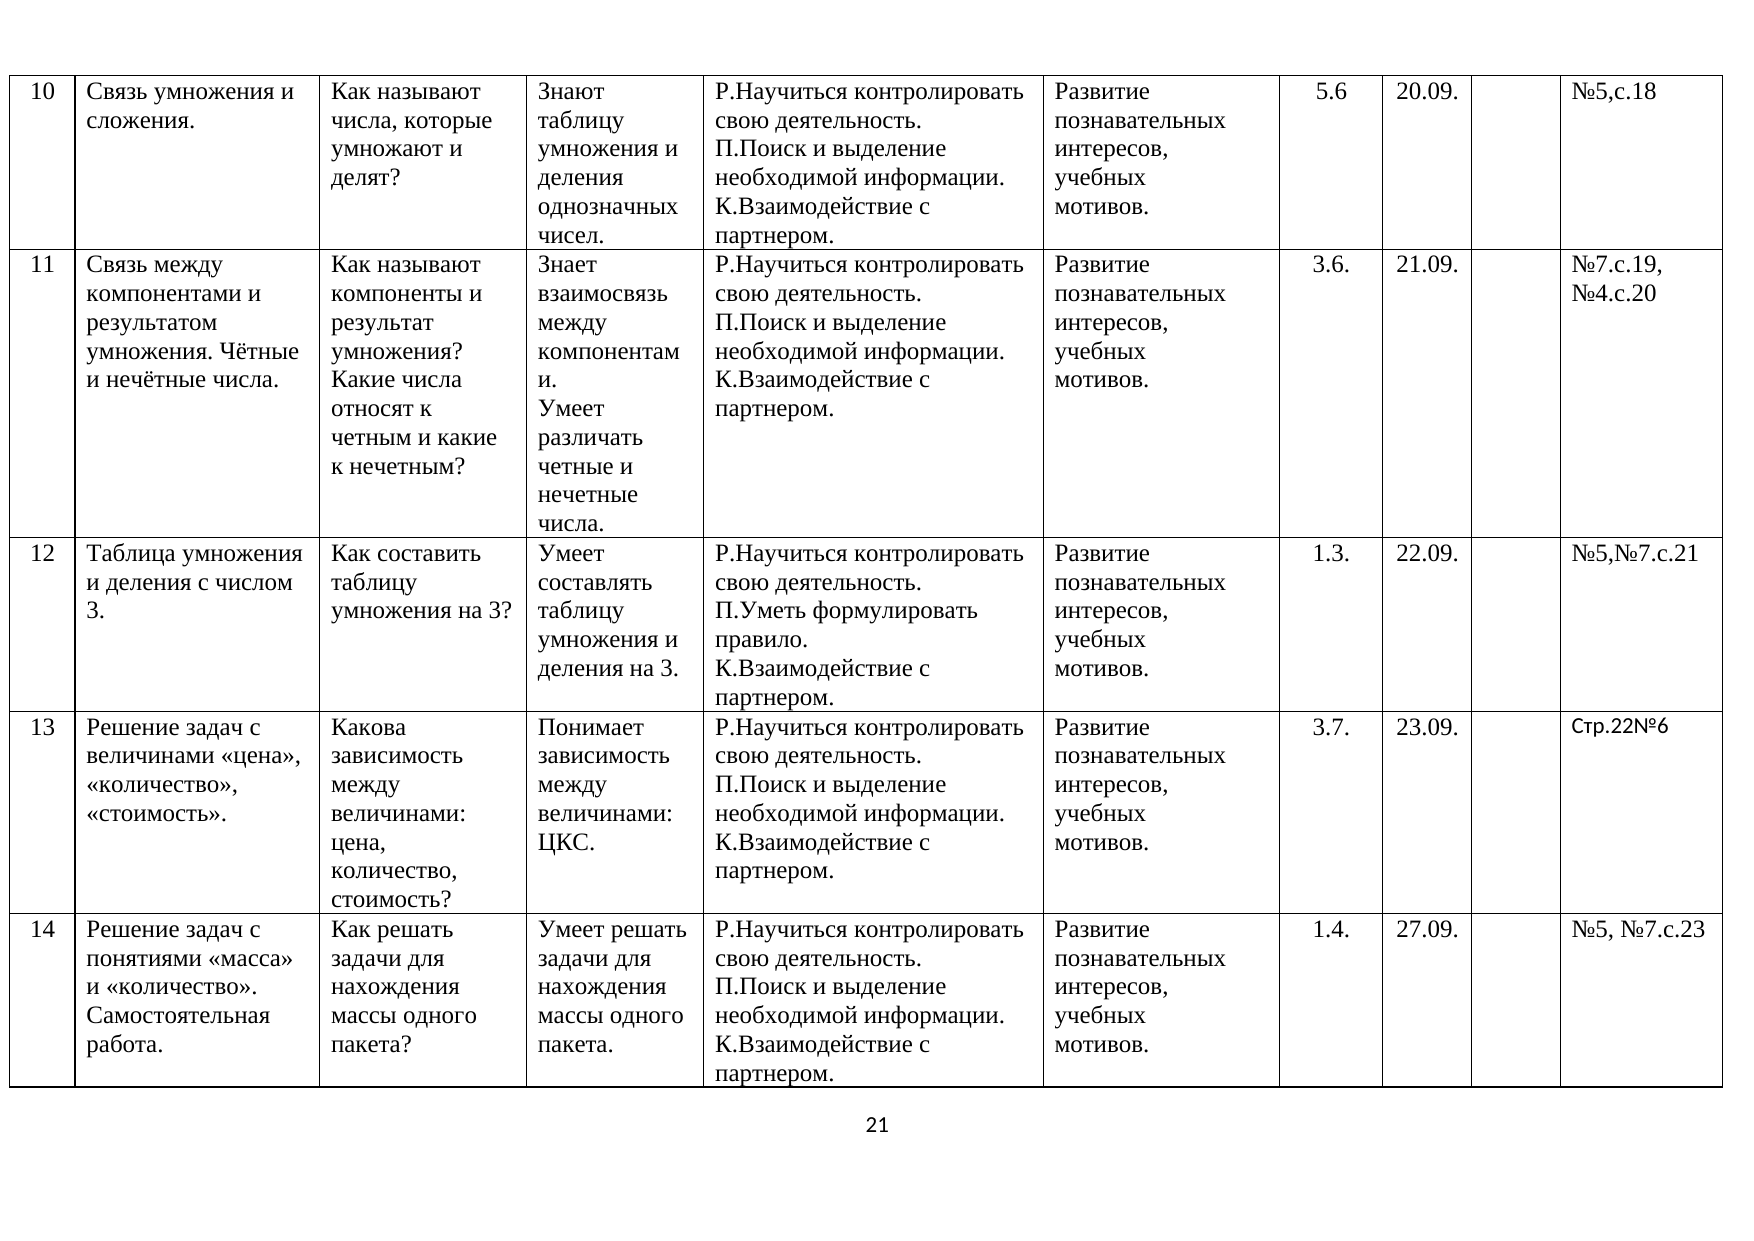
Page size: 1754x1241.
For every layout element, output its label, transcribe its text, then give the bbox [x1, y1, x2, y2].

table_cell Р.Научиться контролировать свою деятельность. П.Уметь формулировать правило. К.Взаимодействие с партнером. [704, 538, 1043, 711]
table_cell Развитие познавательных интересов, учебных мотивов. [1044, 712, 1279, 913]
table_cell 22.09. [1383, 538, 1471, 711]
table_cell 21.09. [1383, 250, 1471, 537]
table_cell Связь умножения и сложения. [76, 76, 319, 248]
table_cell Стр.22№6 [1561, 712, 1722, 913]
table_cell 14 [10, 914, 74, 1086]
table_cell [1472, 914, 1560, 1086]
table_cell №5, №7.с.23 [1561, 914, 1722, 1086]
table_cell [1044, 914, 1279, 1086]
table_cell 13 [10, 712, 74, 913]
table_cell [704, 914, 1043, 1086]
table_cell Развитие познавательных интересов, учебных мотивов. [1044, 250, 1279, 537]
table_cell Р.Научиться контролировать свою деятельность. П.Поиск и выделение необходимой информации. К.Взаимодействие с партнером. [704, 250, 1043, 537]
table_cell [1472, 538, 1560, 711]
table_cell [1472, 712, 1560, 913]
table_cell Умеет составлять таблицу умножения и деления на 3. [527, 538, 703, 711]
table_cell 5.6 [1280, 76, 1382, 248]
table_cell 20.09. [1383, 76, 1471, 248]
table_cell 11 [10, 250, 74, 537]
table_cell Связь между компонентами и результатом умножения. Чётные и нечётные числа. [76, 250, 319, 537]
table_cell №5,№7.с.21 [1561, 538, 1722, 711]
table_cell №5,с.18 [1561, 76, 1722, 248]
table_cell Знает взаимосвязь между компонентами. Умеет различать четные и нечетные числа. [527, 250, 703, 537]
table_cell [1044, 76, 1279, 248]
table_cell 3.7. [1280, 712, 1382, 913]
table_cell Как составить таблицу умножения на 3? [320, 538, 526, 711]
table_cell Решение задач с понятиями «масса» и «количество». Самостоятельная работа. [76, 914, 319, 1086]
table_cell Какова зависимость между величинами: цена, количество, стоимость? [320, 712, 526, 913]
table_cell Развитие познавательных интересов, учебных мотивов. [1044, 538, 1279, 711]
table_cell 23.09. [1383, 712, 1471, 913]
table_cell Понимает зависимость между величинами: ЦКС. [527, 712, 703, 913]
table_cell Умеет решать задачи для нахождения массы одного пакета. [527, 914, 703, 1086]
table_cell Знают таблицу умножения и деления однозначных чисел. [527, 76, 703, 248]
table_cell Как называют компоненты и результат умножения? Какие числа относят к четным и какие к нечетным? [320, 250, 526, 537]
table_cell Решение задач с величинами «цена», «количество», «стоимость». [76, 712, 319, 913]
table_cell 27.09. [1383, 914, 1471, 1086]
table_cell №7.с.19, №4.с.20 [1561, 250, 1722, 537]
table_cell 1.3. [1280, 538, 1382, 711]
table_cell [1472, 76, 1560, 248]
table_cell 12 [10, 538, 74, 711]
table_cell [1472, 250, 1560, 537]
table_cell Как называют числа, которые умножают и делят? [320, 76, 526, 248]
table_cell 1.4. [1280, 914, 1382, 1086]
table_cell 10 [10, 76, 74, 248]
table_cell Р.Научиться контролировать свою деятельность. П.Поиск и выделение необходимой информации. К.Взаимодействие с партнером. [704, 76, 1043, 248]
table_cell Р.Научиться контролировать свою деятельность. П.Поиск и выделение необходимой информации. К.Взаимодействие с партнером. [704, 712, 1043, 913]
table_cell Таблица умножения и деления с числом 3. [76, 538, 319, 711]
table_cell Как решать задачи для нахождения массы одного пакета? [320, 914, 526, 1086]
table_cell 3.6. [1280, 250, 1382, 537]
